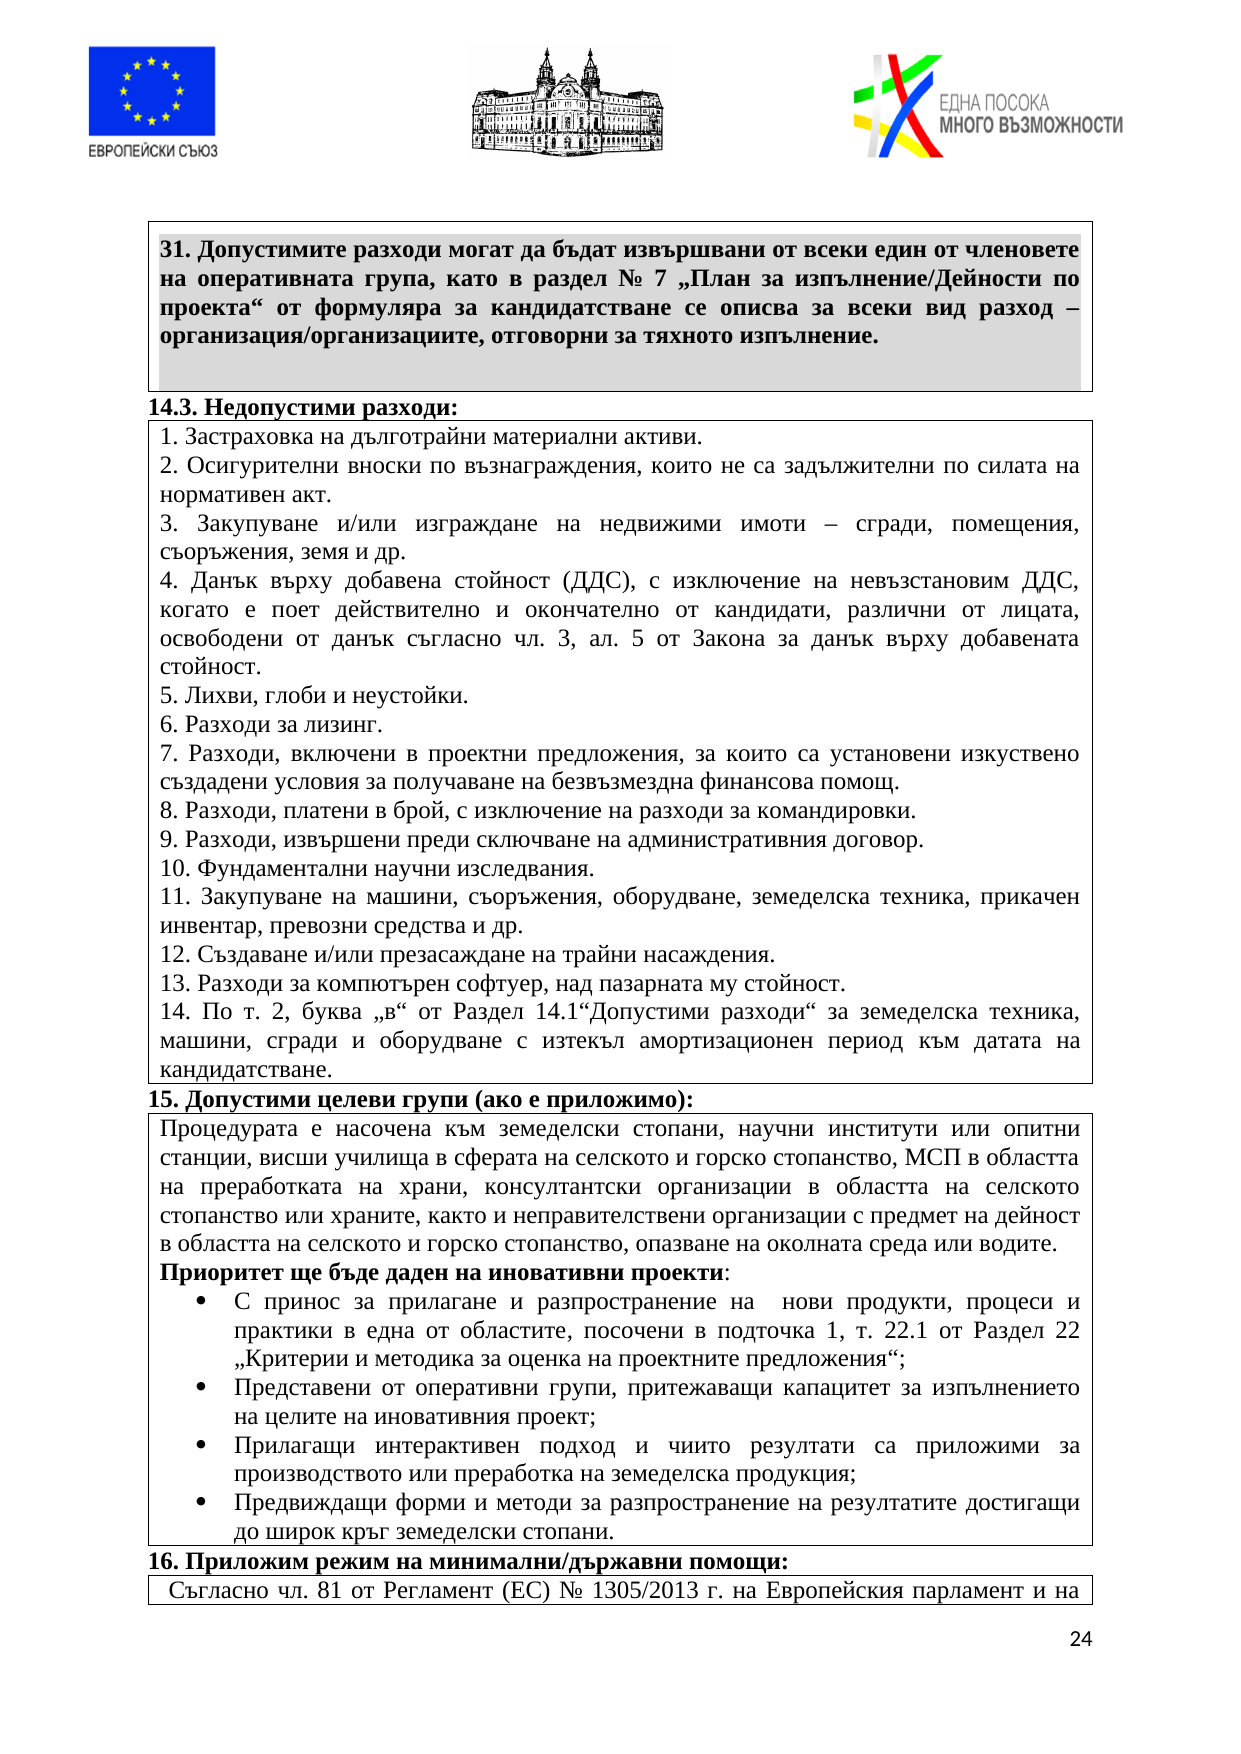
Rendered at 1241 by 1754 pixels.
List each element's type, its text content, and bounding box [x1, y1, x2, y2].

picture [88, 45, 219, 160]
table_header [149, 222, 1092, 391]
picture [467, 44, 671, 160]
table_header Процедурата е насочена към земеделски стопани, научни институти или опитни станции, висши училища в сферата на селското и горско стопанство, МСП в областта на преработката на храни, консултантски организации в областта на селското стопанство или храните, както и неправителствени организации с предмет на дейност в областта на селското и горско стопанство, опазване на околната среда или водите. Приоритет ще бъде даден на иновативни проекти: С принос за прилагане и разпространение на нови продукти, процеси и практики в една от областите, посочени в подточка 1, т. 22.1 от Раздел 22 „Критерии и методика за оценка на проектните предложения“; Представени от оперативни групи, притежаващи капацитет за изпълнението на целите на иновативния проект; Прилагащи интерактивен подход и чиито резултати са приложими за производството или преработка на земеделска продукция; Предвиждащи форми и методи за разпространение на резултатите достигащи до широк кръг земеделски стопани. [149, 1114, 1092, 1545]
picture [846, 50, 1125, 160]
table_header 1. Застраховка на дълготрайни материални активи. 2. Осигурителни вноски по възнаграждения, които не са задължителни по силата на нормативен акт. 3. Закупуване и/или изграждане на недвижими имоти – сгради, помещения, съоръжения, земя и др. 4. Данък върху добавена стойност (ДДС), с изключение на невъзстановим ДДС, когато е поет действително и окончателно от кандидати, различни от лицата, освободени от данък съгласно чл. 3, ал. 5 от Закона за данък върху добавената стойност. 5. Лихви, глоби и неустойки. 6. Разходи за лизинг. 7. Разходи, включени в проектни предложения, за които са установени изкуствено създадени условия за получаване на безвъзмездна финансова помощ. 8. Разходи, платени в брой, с изключение на разходи за командировки. 9. Разходи, извършени преди сключване на административния договор. 10. Фундаментални научни изследвания. 11. Закупуване на машини, съоръжения, оборудване, земеделска техника, прикачен инвентар, превозни средства и др. 12. Създаване и/или презасаждане на трайни насаждения. 13. Разходи за компютърен софтуер, над пазарната му стойност. 14. По т. 2, буква „в“ от Раздел 14.1“Допустими разходи“ за земеделска техника, машини, сгради и оборудване с изтекъл амортизационен период към датата на кандидатстване. [149, 421, 1092, 1083]
subtitle 16. Приложим режим на минимални/държавни помощи: [148, 1546, 1092, 1574]
subtitle 15. Допустими целеви групи (ако е приложимо): [148, 1084, 1092, 1112]
subtitle 14.3. Недопустими разходи: [148, 392, 1092, 420]
